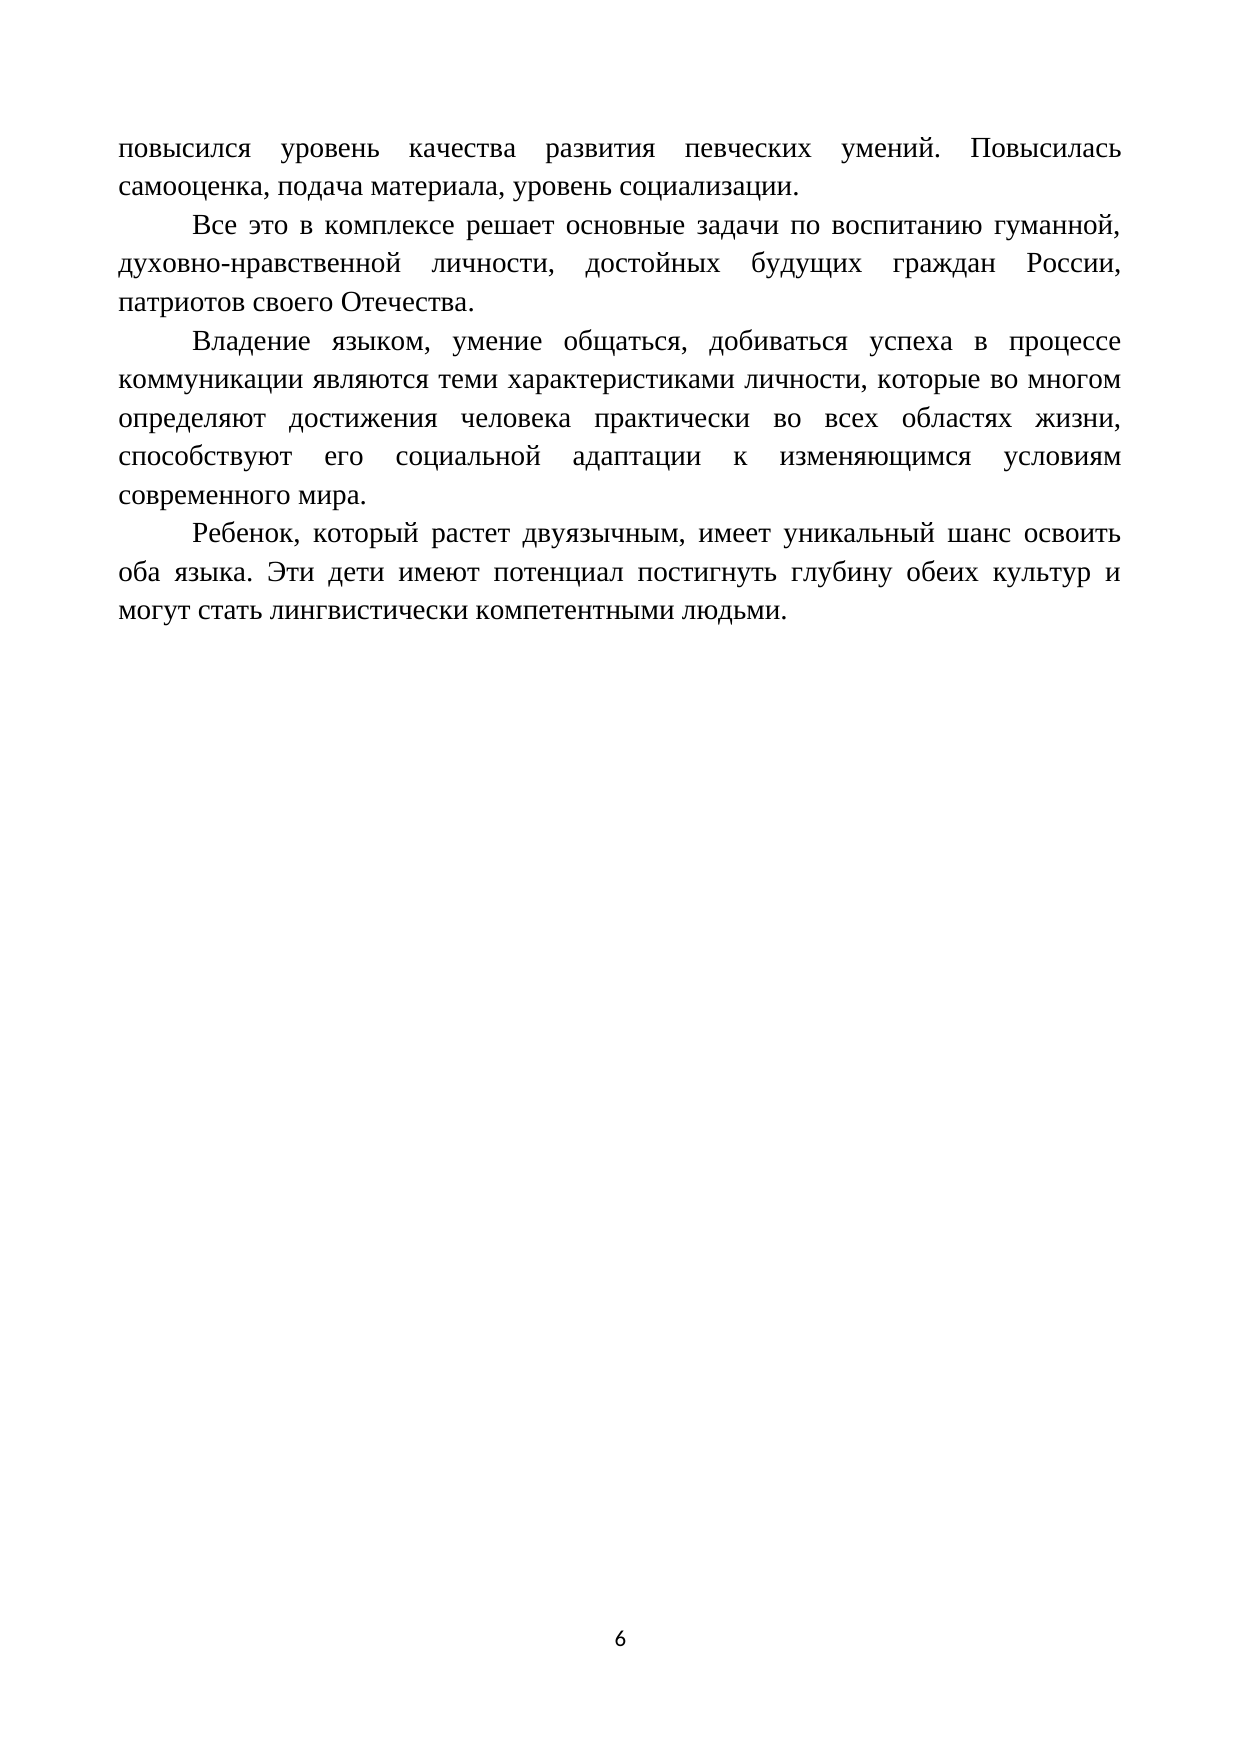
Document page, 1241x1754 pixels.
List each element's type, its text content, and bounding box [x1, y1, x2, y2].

text Ребенок, который растет двуязычным, имеет уникальный шанс освоить оба языка. Эти дети имеют потенциал постигнуть глубину обеих культур и могут стать лингвистически компетентными людьми. [118, 515, 1122, 626]
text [118, 130, 1122, 202]
text Все это в комплексе решает основные задачи по воспитанию гуманной, духовно-нравственной личности, достойных будущих граждан России, патриотов своего Отечества. [118, 207, 1122, 318]
text Владение языком, умение общаться, добиваться успеха в процессе коммуникации являются теми характеристиками личности, которые во многом определяют достижения человека практически во всех областях жизни, способствуют его социальной адаптации к изменяющимся условиям современного мира. [118, 323, 1122, 510]
